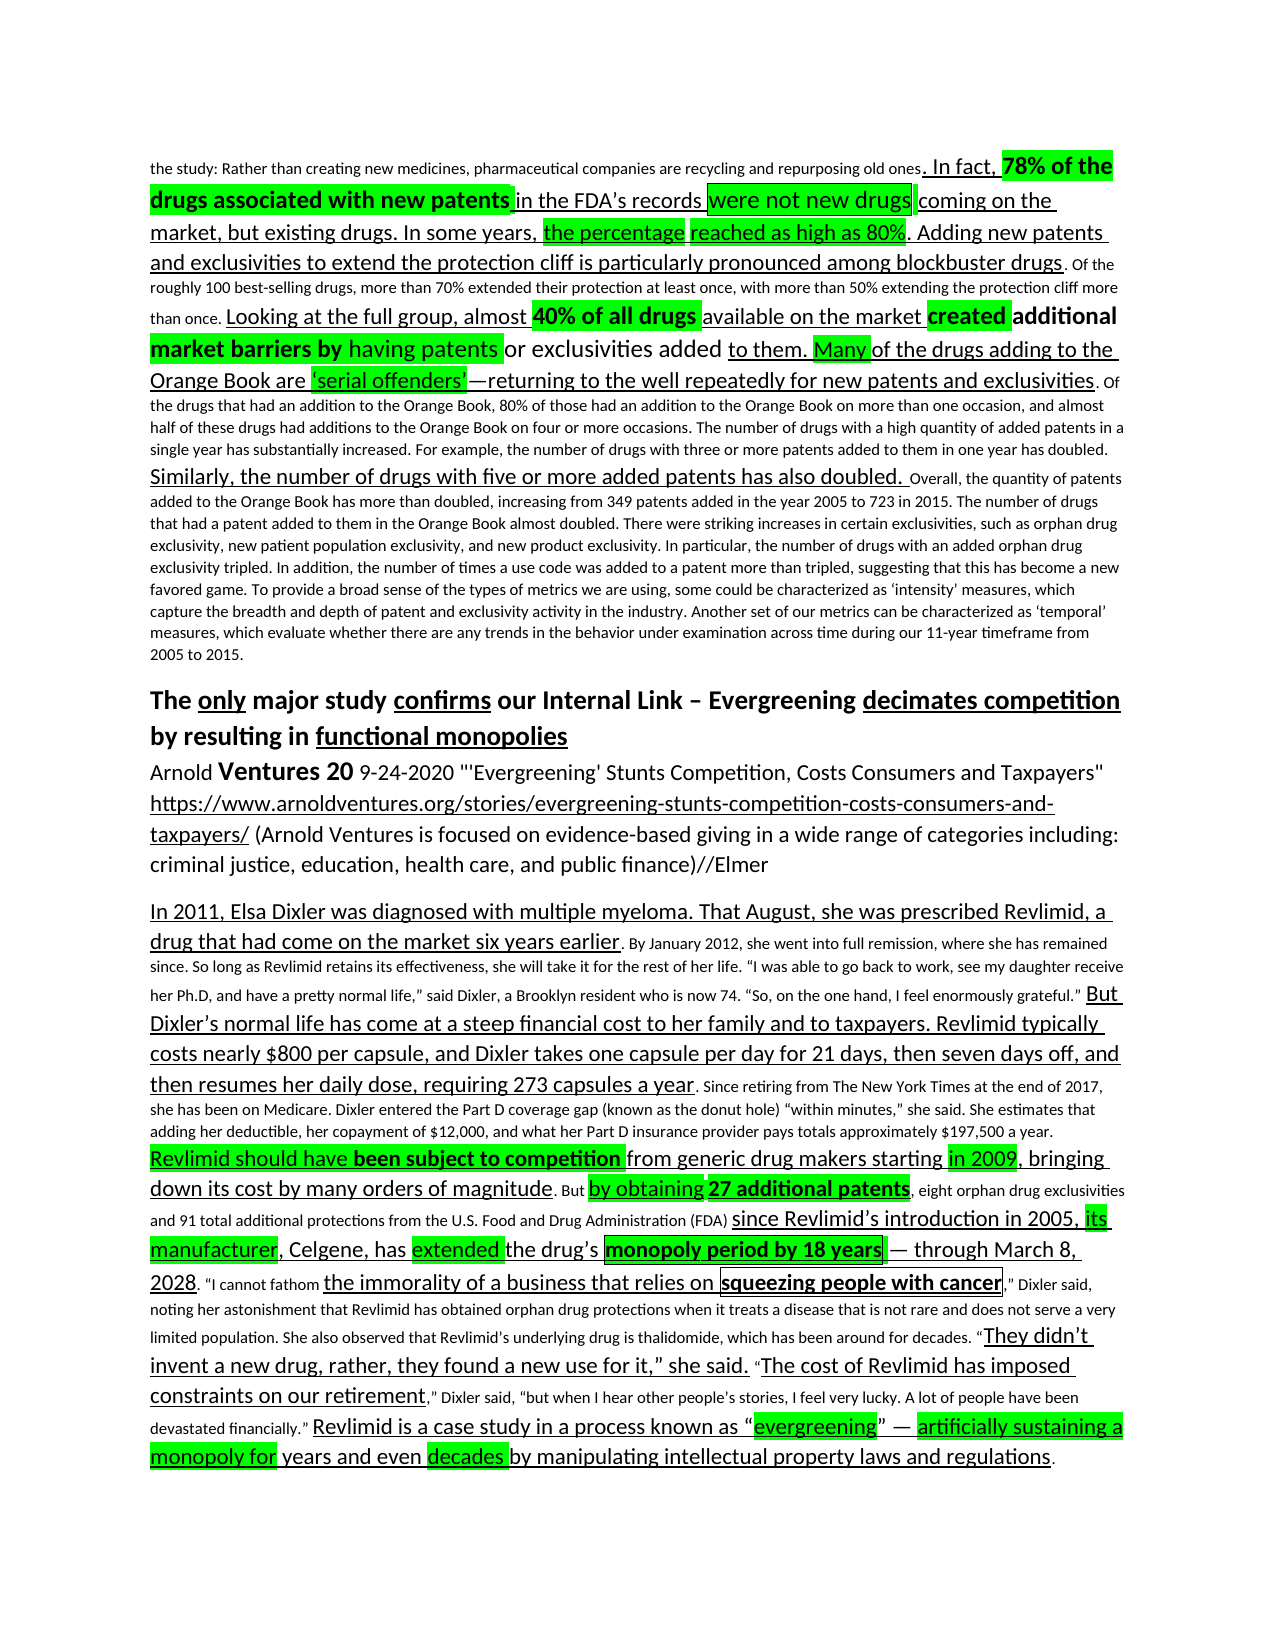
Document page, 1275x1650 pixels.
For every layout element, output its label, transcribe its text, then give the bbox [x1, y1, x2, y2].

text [150, 897, 1125, 1470]
text Arnold Ventures 20 9-24-2020 "'Evergreening' Stunts Competition, Costs Consumers and Taxpayers" https://www.arnoldventures.org/stories/evergreening-stunts-competition-costs-consumers-and-taxpayers/ (Arnold Ventures is focused on evidence-based giving in a wide range of categories including: criminal justice, education, health care, and public finance)//Elmer [150, 754, 1125, 878]
subtitle The only major study confirms our Internal Link – Evergreening decimates competition by resulting in functional monopolies [150, 683, 1125, 752]
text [150, 150, 1125, 665]
